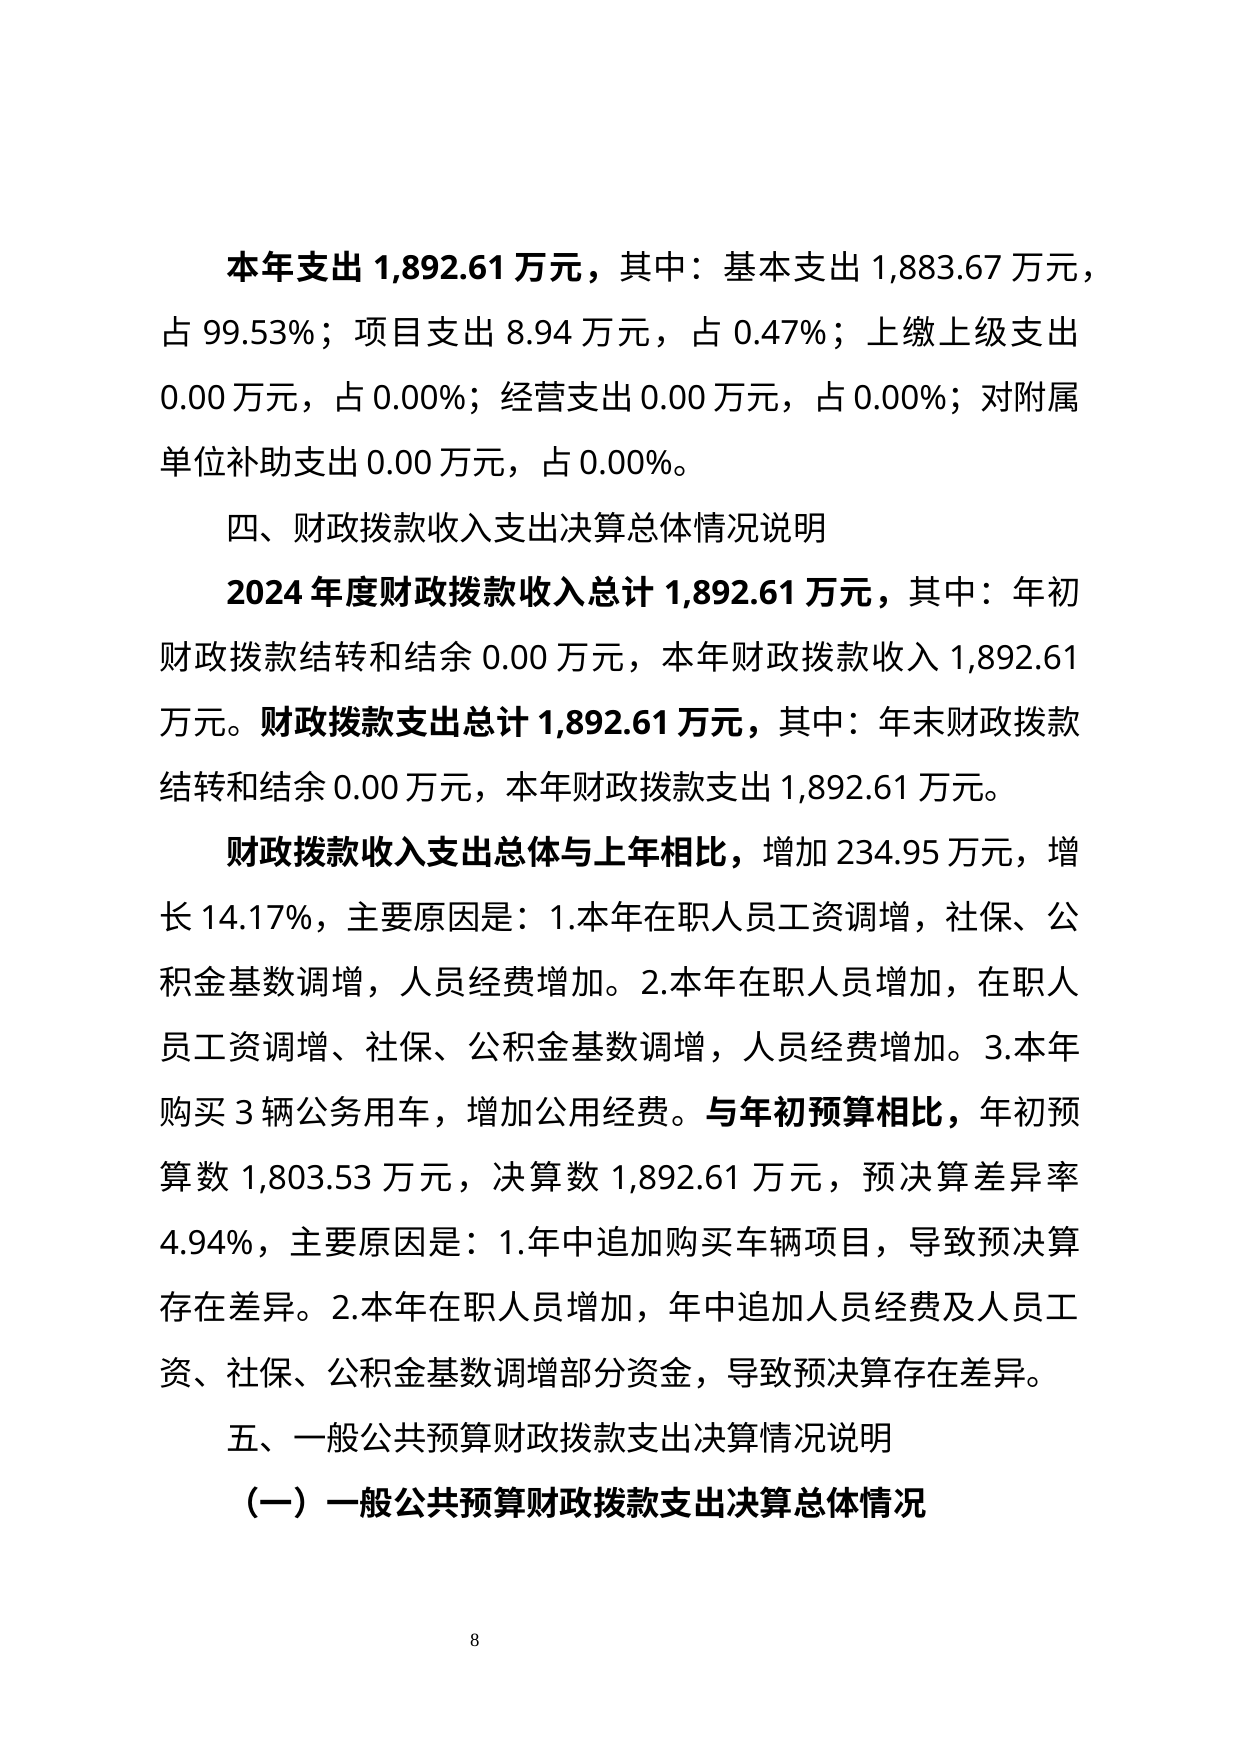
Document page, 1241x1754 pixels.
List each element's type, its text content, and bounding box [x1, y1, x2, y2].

text 2024年度财政拨款收入总计1,892.61万元，其中：年初财政拨款结转和结余0.00万元，本年财政拨款收入1,892.61万元。财政拨款支出总计1,892.61万元，其中：年末财政拨款结转和结余0.00万元，本年财政拨款支出1,892.61万元。 [159, 558, 1081, 818]
text 财政拨款收入支出总体与上年相比，增加234.95万元，增长14.17%，主要原因是：1.本年在职人员工资调增，社保、公积金基数调增，人员经费增加。2.本年在职人员增加，在职人员工资调增、社保、公积金基数调增，人员经费增加。3.本年购买3辆公务用车，增加公用经费。与年初预算相比，年初预算数1,803.53万元，决算数1,892.61万元，预决算差异率4.94%，主要原因是：1.年中追加购买车辆项目，导致预决算存在差异。2.本年在职人员增加，年中追加人员经费及人员工资、社保、公积金基数调增部分资金，导致预决算存在差异。 [159, 818, 1081, 1403]
text （一）一般公共预算财政拨款支出决算总体情况 [159, 1468, 1081, 1533]
text 五、一般公共预算财政拨款支出决算情况说明 [159, 1403, 1081, 1468]
text 本年支出1,892.61万元，其中：基本支出1,883.67万元，占99.53%；项目支出8.94万元，占0.47%；上缴上级支出0.00万元，占0.00%；经营支出0.00万元，占0.00%；对附属单位补助支出0.00万元，占0.00%。 [159, 233, 1081, 493]
text 四、财政拨款收入支出决算总体情况说明 [159, 493, 1081, 558]
